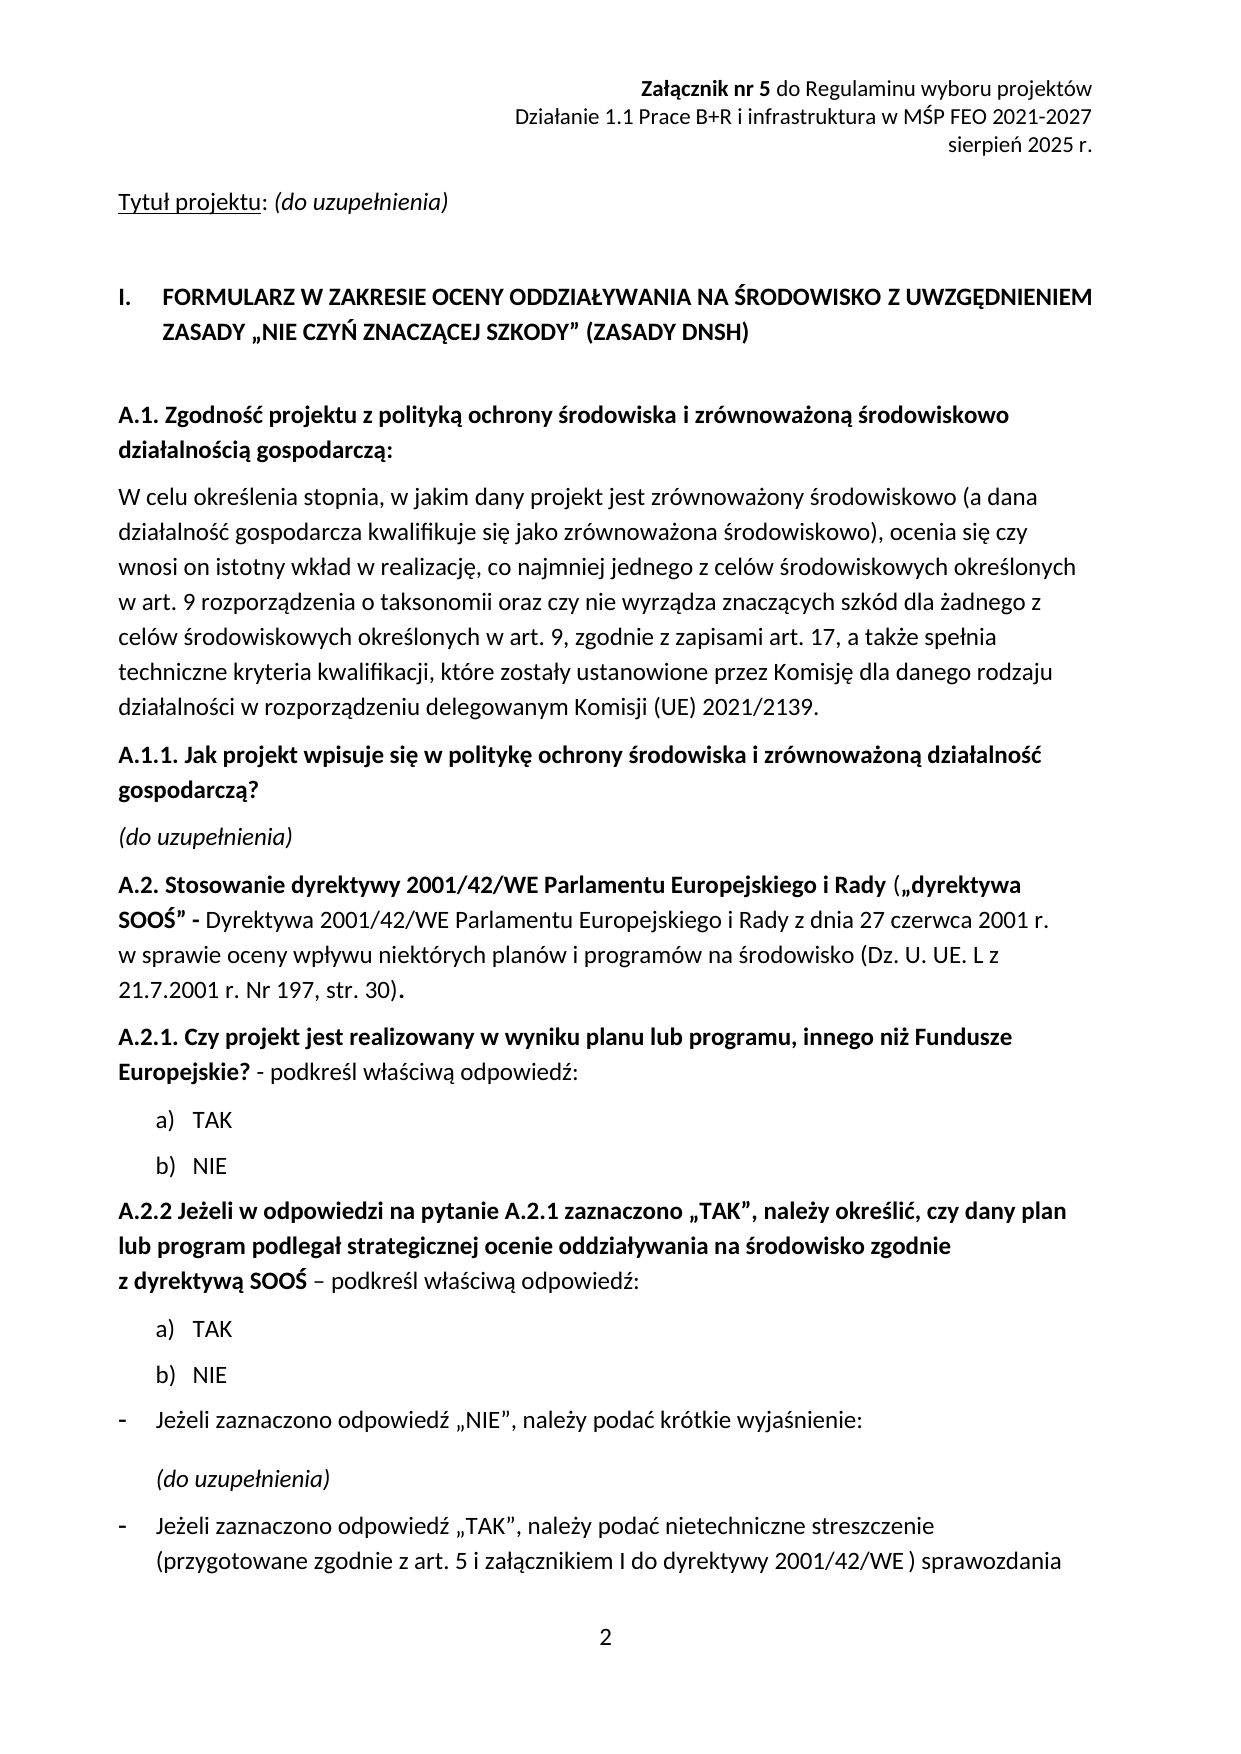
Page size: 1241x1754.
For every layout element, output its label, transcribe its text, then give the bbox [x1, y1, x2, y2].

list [118, 1510, 1093, 1576]
list (do uzupełnienia) [156, 1463, 1093, 1493]
list Jeżeli zaznaczono odpowiedź „NIE”, należy podać krótkie wyjaśnienie: [118, 1404, 1093, 1435]
list NIE [155, 1359, 1093, 1389]
text Tytuł projektu: (do uzupełnienia) [118, 187, 1093, 217]
text A.1.1. Jak projekt wpisuje się w politykę ochrony środowiska i zrównoważoną działalność gospodarczą? [118, 739, 1093, 804]
text A.2.2 Jeżeli w odpowiedzi na pytanie A.2.1 zaznaczono „TAK”, należy określić, czy dany plan lub program podlegał strategicznej ocenie oddziaływania na środowisko zgodnie z dyrektywą SOOŚ – podkreśl właściwą odpowiedź: [118, 1196, 1093, 1296]
text A.2. Stosowanie dyrektywy 2001/42/WE Parlamentu Europejskiego i Rady („dyrektywa SOOŚ” - Dyrektywa 2001/42/WE Parlamentu Europejskiego i Rady z dnia 27 czerwca 2001 r. w sprawie oceny wpływu niektórych planów i programów na środowisko (Dz. U. UE. L z 21.7.2001 r. Nr 197, str. 30). [118, 869, 1093, 1004]
text A.1. Zgodność projektu z polityką ochrony środowiska i zrównoważoną środowiskowo działalnością gospodarczą: [118, 399, 1093, 464]
text (do uzupełnienia) [118, 822, 1093, 852]
text W celu określenia stopnia, w jakim dany projekt jest zrównoważony środowiskowo (a dana działalność gospodarcza kwalifikuje się jako zrównoważona środowiskowo), ocenia się czy wnosi on istotny wkład w realizację, co najmniej jednego z celów środowiskowych określonych w art. 9 rozporządzenia o taksonomii oraz czy nie wyrządza znaczących szkód dla żadnego z celów środowiskowych określonych w art. 9, zgodnie z zapisami art. 17, a także spełnia techniczne kryteria kwalifikacji, które zostały ustanowione przez Komisję dla danego rodzaju działalności w rozporządzeniu delegowanym Komisji (UE) 2021/2139. [118, 482, 1093, 722]
text A.2.1. Czy projekt jest realizowany w wyniku planu lub programu, innego niż Fundusze Europejskie? - podkreśl właściwą odpowiedź: [118, 1022, 1093, 1087]
list NIE [155, 1150, 1093, 1180]
list FORMULARZ W ZAKRESIE OCENY ODDZIAŁYWANIA NA ŚRODOWISKO Z UWZGĘDNIENIEM ZASADY „NIE CZYŃ ZNACZĄCEJ SZKODY” (ZASADY DNSH) [118, 282, 1093, 347]
list TAK [155, 1104, 1093, 1134]
list TAK [155, 1313, 1093, 1343]
